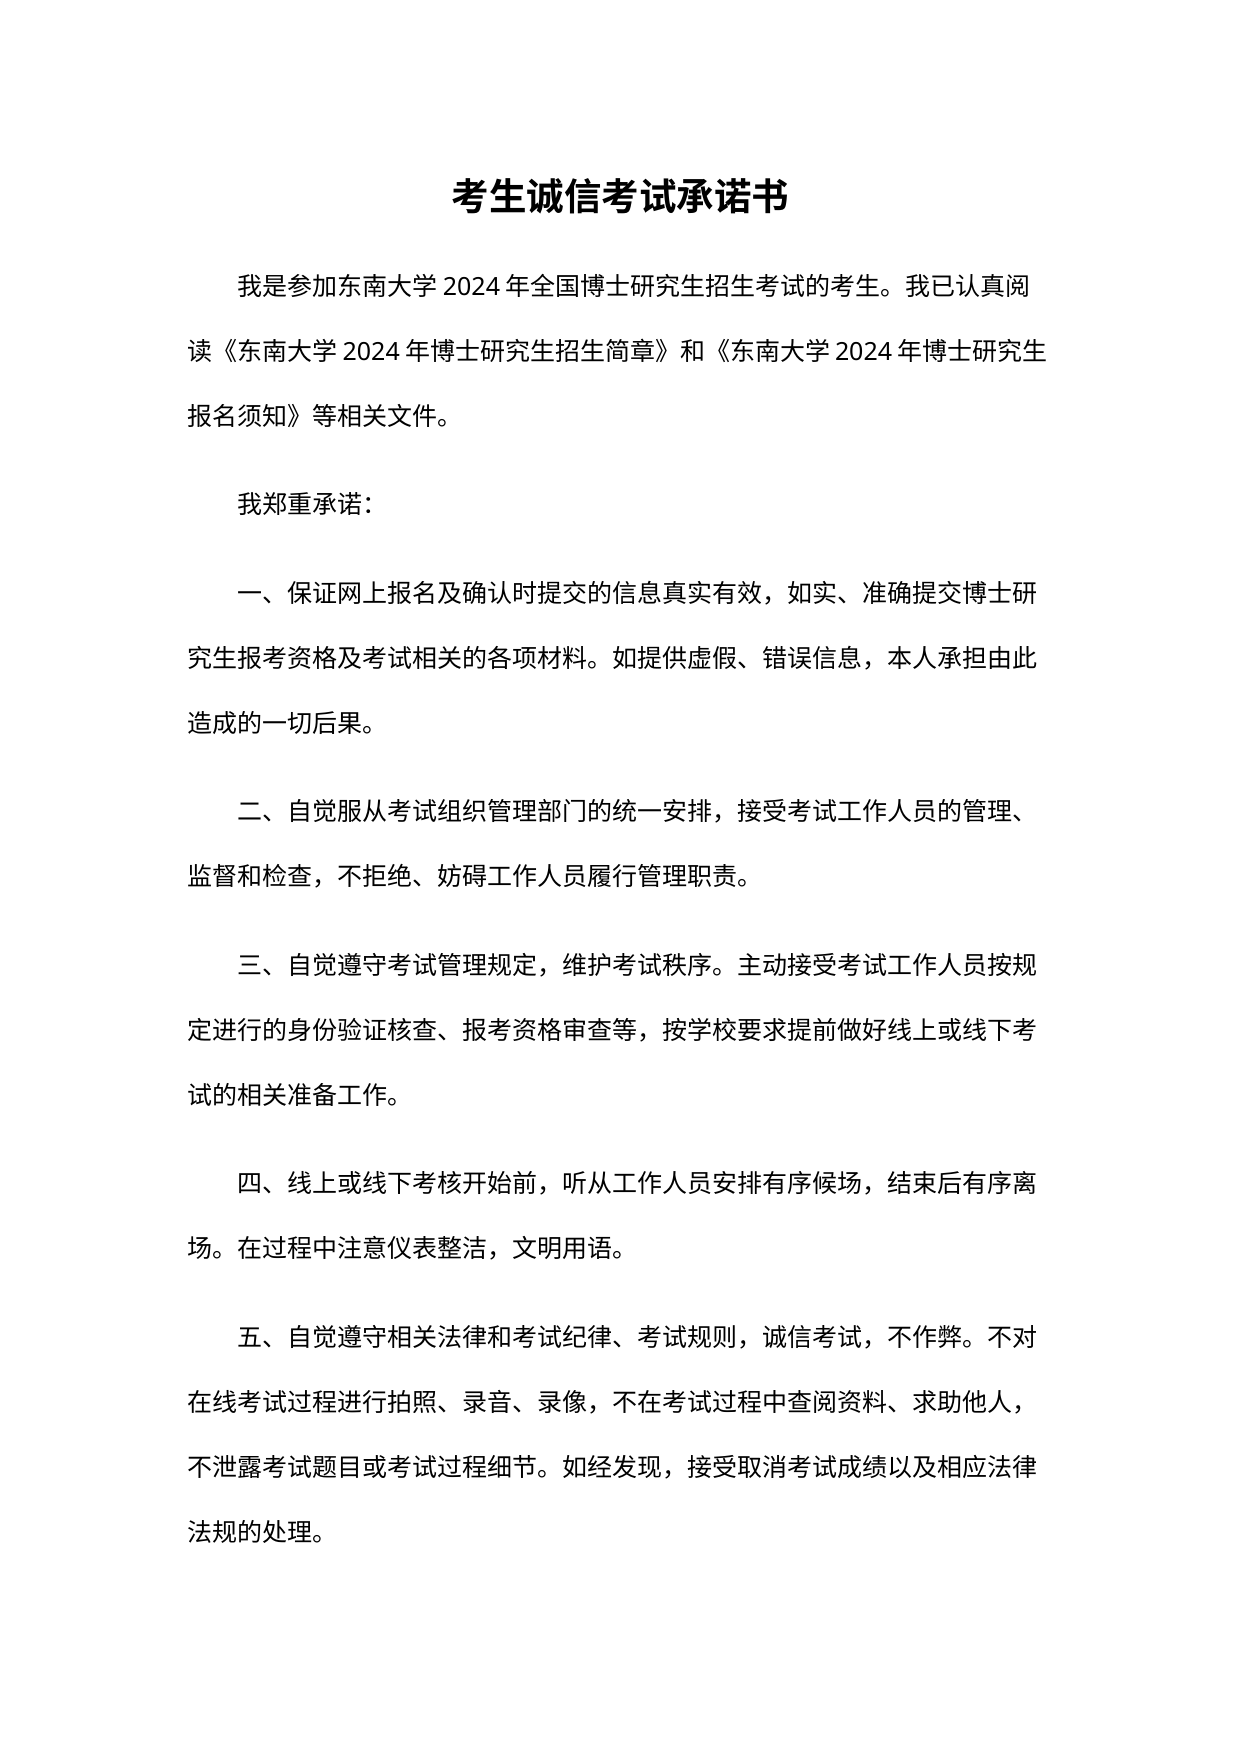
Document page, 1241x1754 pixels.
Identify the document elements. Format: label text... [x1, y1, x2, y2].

text 考生诚信考试承诺书 [187, 162, 1053, 227]
list 保证网上报名及确认时提交的信息真实有效，如实、准确提交博士研究生报考资格及考试相关的各项材料。如提供虚假、错误信息，本人承担由此造成的一切后果。 [187, 559, 1053, 754]
text 我郑重承诺： [187, 470, 1053, 535]
text 五、自觉遵守相关法律和考试纪律、考试规则，诚信考试，不作弊。不对在线考试过程进行拍照、录音、录像，不在考试过程中查阅资料、求助他人，不泄露考试题目或考试过程细节。如经发现，接受取消考试成绩以及相应法律法规的处理。 [187, 1303, 1053, 1563]
text 四、线上或线下考核开始前，听从工作人员安排有序候场，结束后有序离场。在过程中注意仪表整洁，文明用语。 [187, 1149, 1053, 1279]
text 二、自觉服从考试组织管理部门的统一安排，接受考试工作人员的管理、监督和检查，不拒绝、妨碍工作人员履行管理职责。 [187, 777, 1053, 907]
text 我是参加东南大学2024年全国博士研究生招生考试的考生。我已认真阅读《东南大学2024年博士研究生招生简章》和《东南大学2024年博士研究生报名须知》等相关文件。 [187, 252, 1053, 447]
text 三、自觉遵守考试管理规定，维护考试秩序。主动接受考试工作人员按规定进行的身份验证核查、报考资格审查等，按学校要求提前做好线上或线下考试的相关准备工作。 [187, 931, 1053, 1126]
